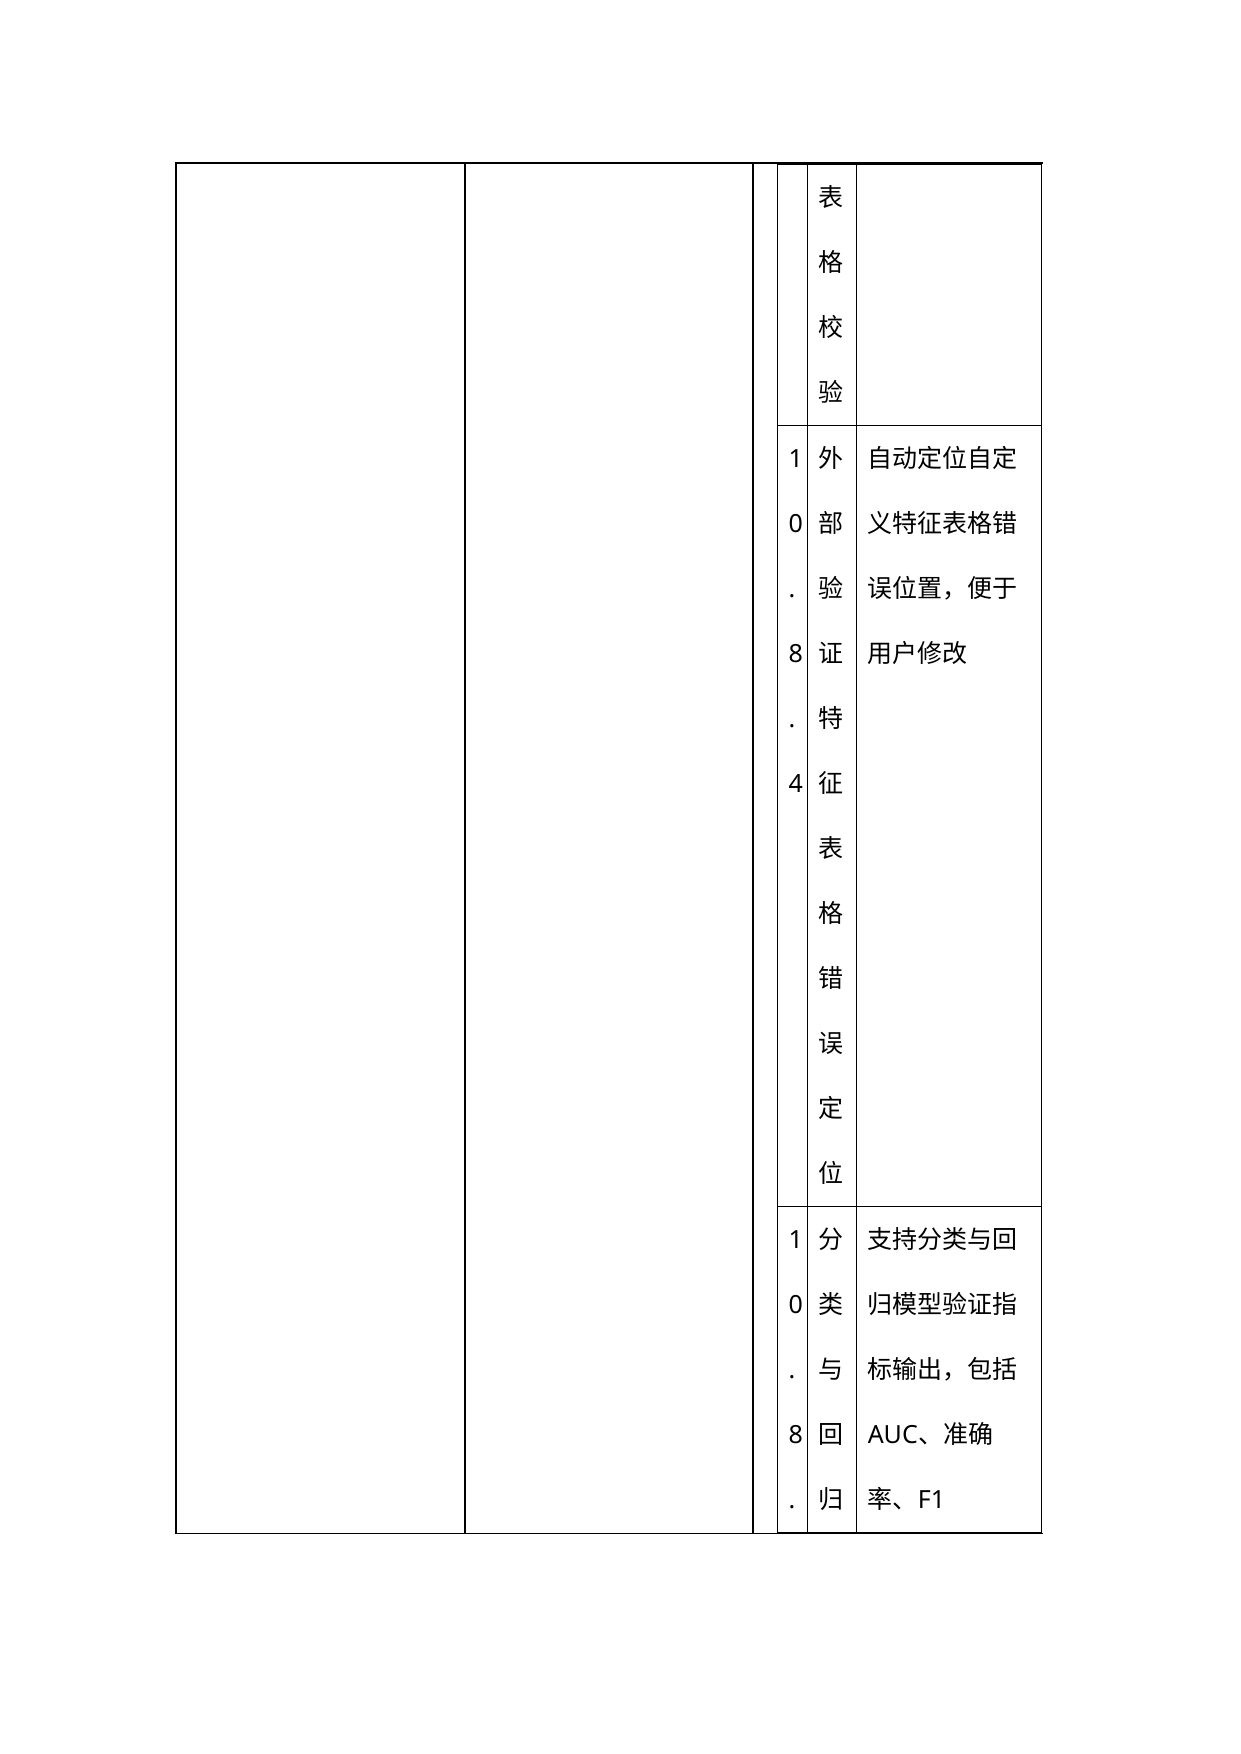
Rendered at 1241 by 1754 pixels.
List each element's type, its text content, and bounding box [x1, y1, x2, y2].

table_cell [857, 165, 1041, 425]
table_cell 1 [177, 164, 464, 1533]
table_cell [857, 1207, 1041, 1532]
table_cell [808, 1207, 856, 1532]
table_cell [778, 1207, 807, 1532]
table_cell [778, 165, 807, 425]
table_cell [466, 164, 752, 1533]
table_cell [754, 164, 777, 1533]
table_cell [808, 165, 856, 425]
